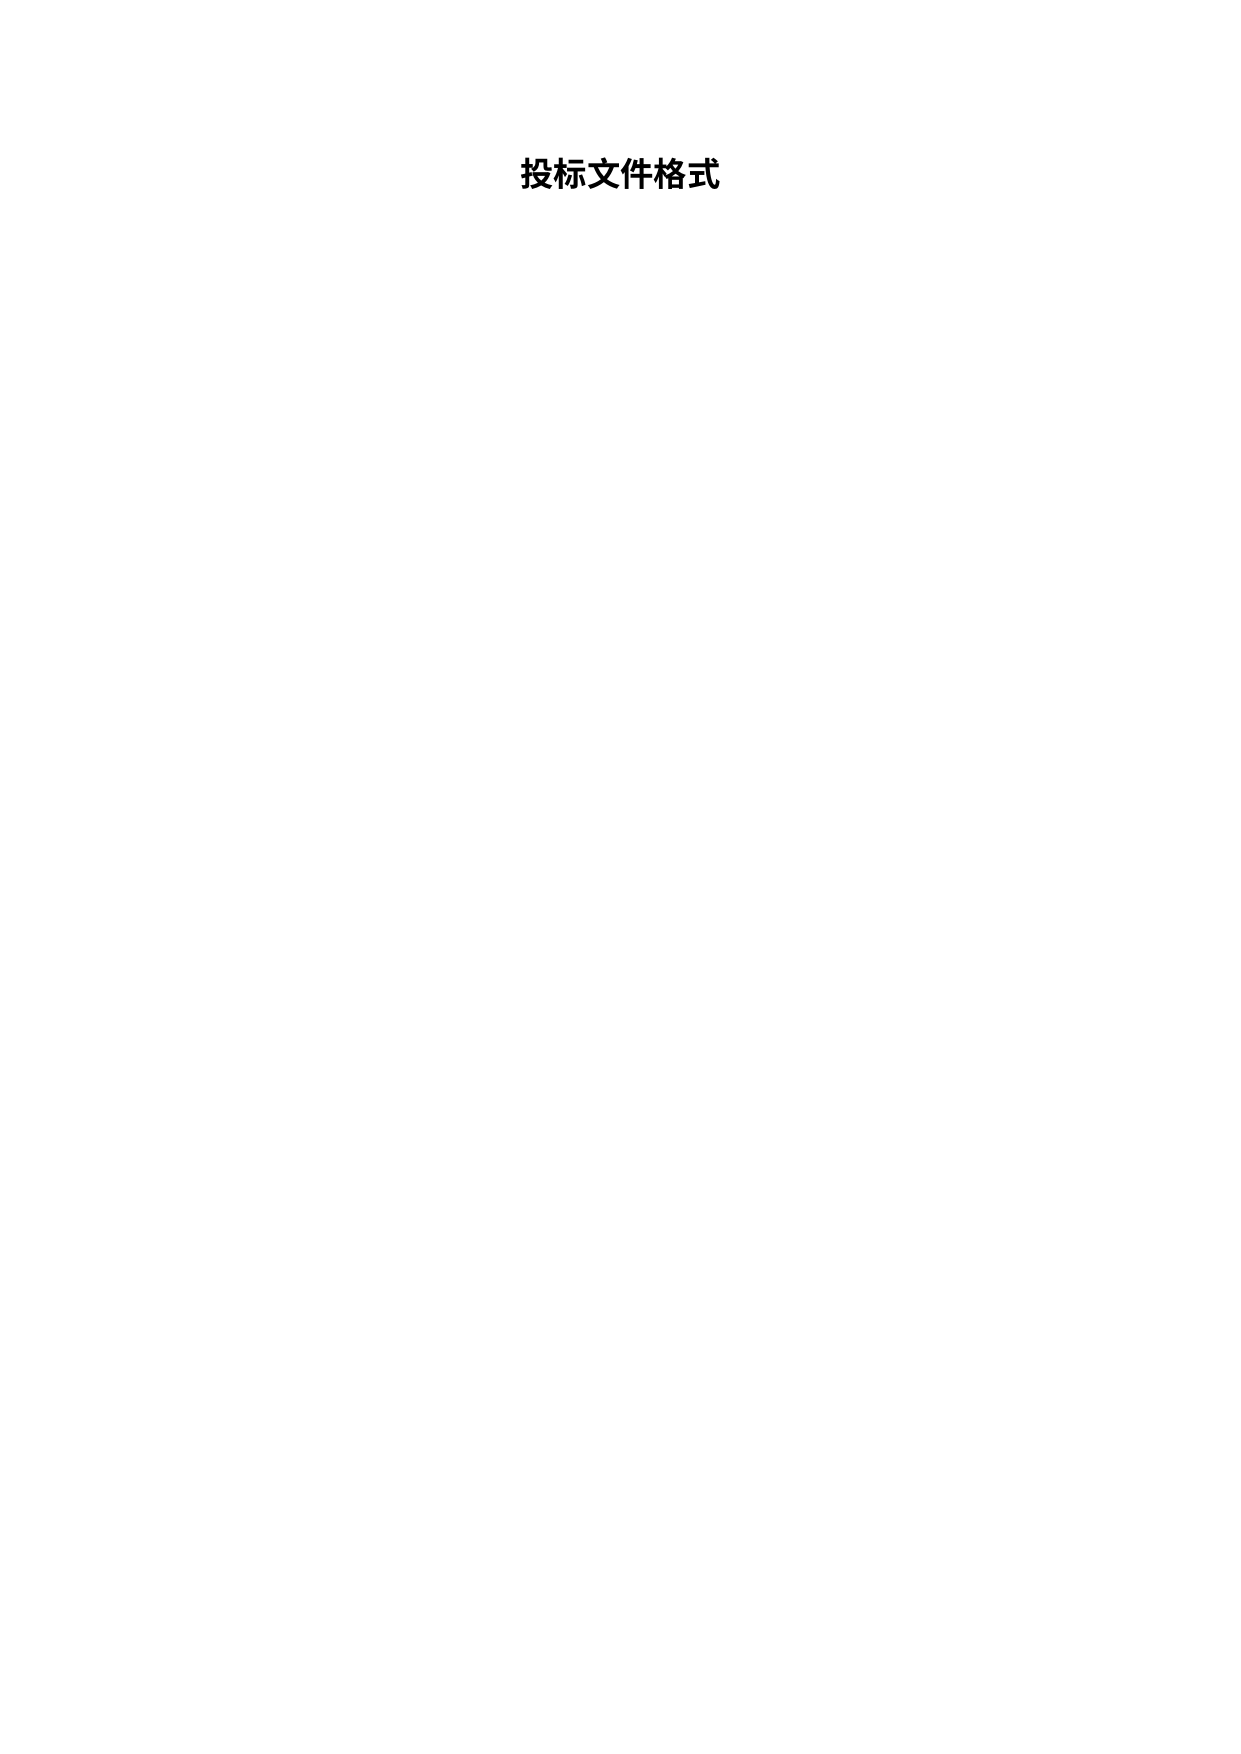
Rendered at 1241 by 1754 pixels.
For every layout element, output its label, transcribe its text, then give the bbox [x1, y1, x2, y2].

subtitle 投标文件格式 [148, 148, 1092, 196]
